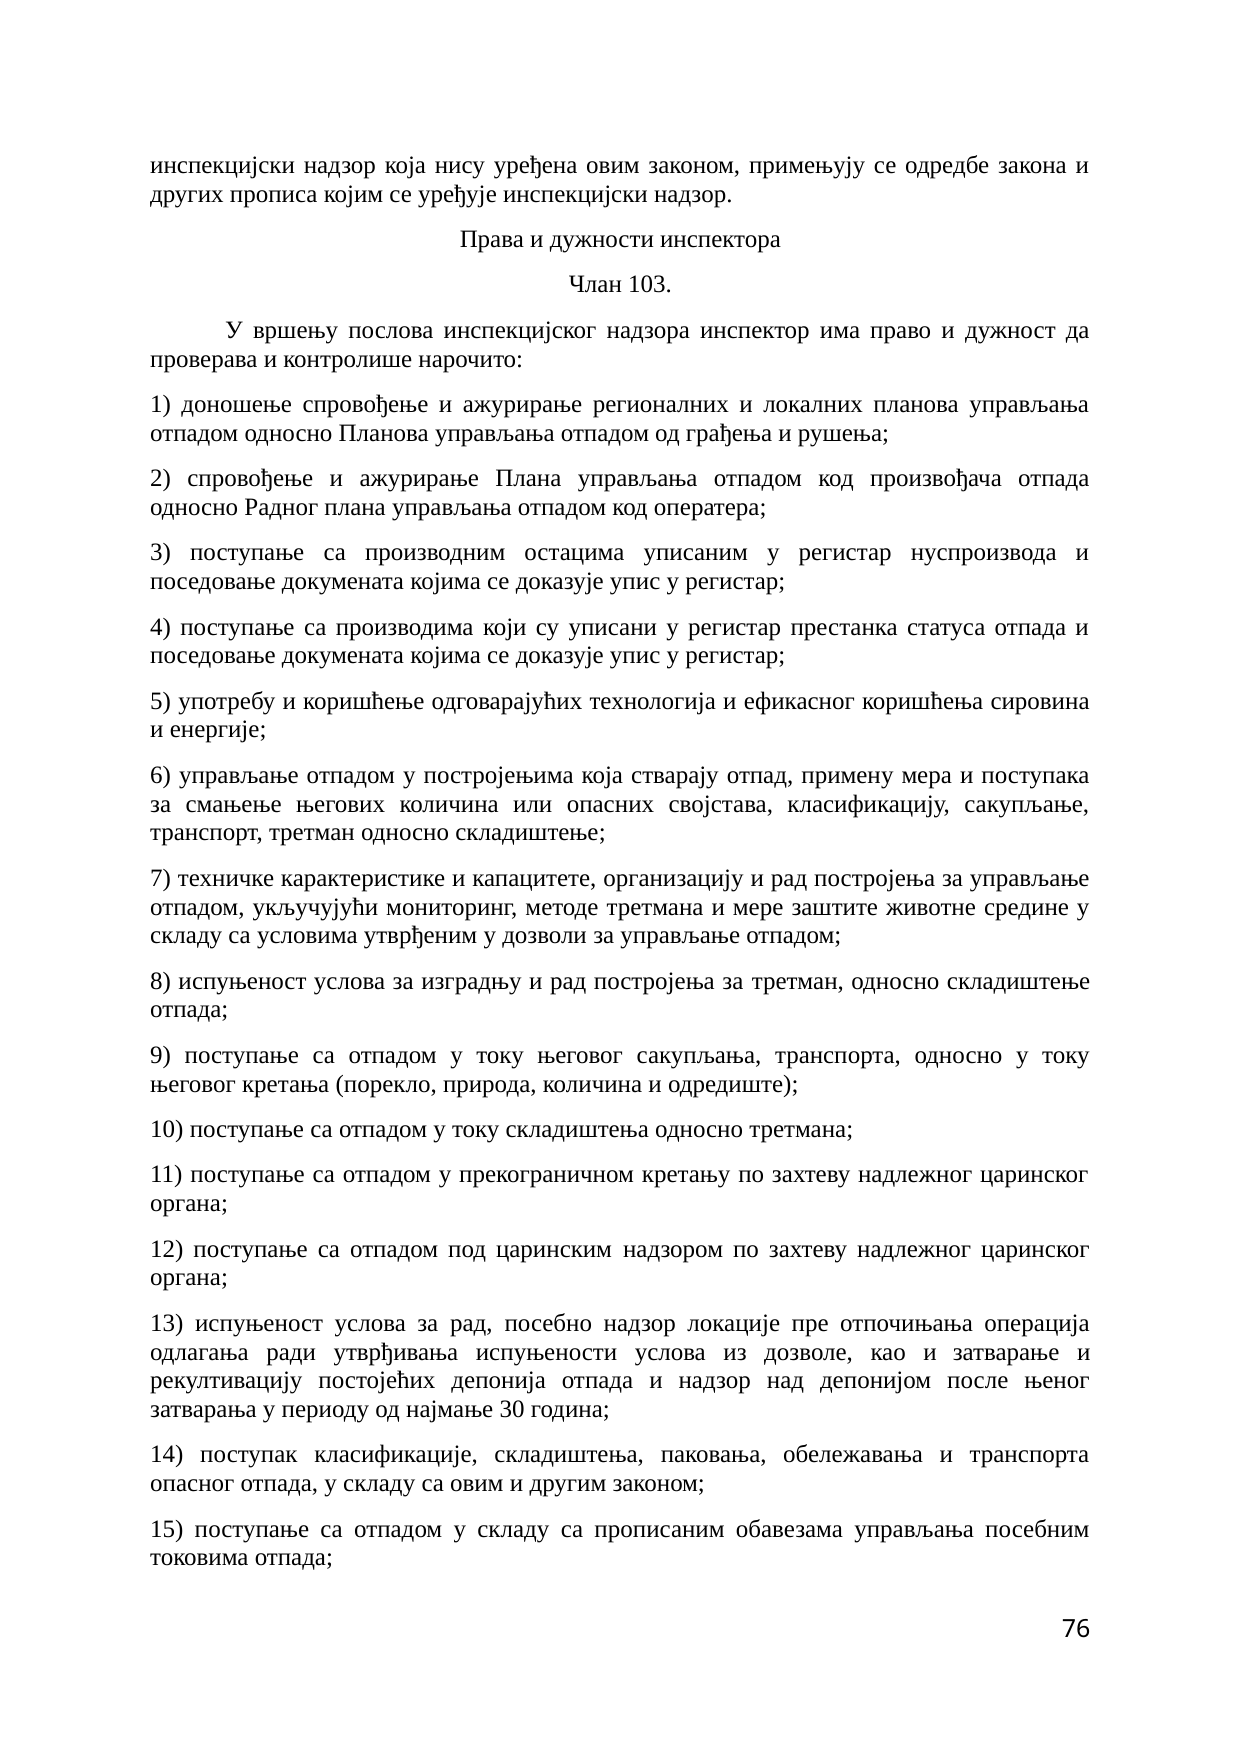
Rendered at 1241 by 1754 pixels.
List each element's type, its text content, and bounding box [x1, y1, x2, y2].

text Члан 103. [150, 269, 1090, 298]
text 9) поступање са отпадом у току његовог сакупљања, транспорта, односно у току његовог кретања (порекло, природа, количина и одредиште); [150, 1040, 1090, 1097]
text 4) поступање са производима који су уписани у регистар престанка статуса отпада и поседовање докумената којима се доказује упис у регистар; [150, 612, 1090, 669]
text 5) употребу и коришћење одговарајућих технологија и ефикасног коришћења сировина и енергије; [150, 686, 1090, 743]
text 15) поступање са отпадом у складу са прописаним обавезама управљања посебним токовима отпада; [150, 1514, 1090, 1571]
text Права и дужности инспектора [150, 224, 1090, 253]
text 13) испуњеност услова за рад, посебно надзор локације пре отпочињања операција одлагања ради утврђивања испуњености услова из дозволе, као и затварање и рекултивацију постојећих депонија отпада и надзор над депонијом после њеног затварања у периоду од најмање 30 година; [150, 1308, 1090, 1423]
text У вршењу послова инспекцијског надзора инспектор има право и дужност да проверава и контролише нарочито: [150, 315, 1090, 372]
text 8) испуњеност услова за изградњу и рад постројења за третман, односно складиштење отпада; [150, 966, 1090, 1023]
text 6) управљање отпадом у постројењима која стварају отпад, примену мера и поступака за смањење његових количина или опасних својстава, класификацију, сакупљање, транспорт, третман односно складиштење; [150, 760, 1090, 846]
text 14) поступак класификације, складиштења, паковања, обележавања и транспорта опасног отпада, у складу са овим и другим законом; [150, 1439, 1090, 1497]
text 12) поступање са отпадом под царинским надзором по захтеву надлежног царинског органа; [150, 1234, 1090, 1291]
text 2) спровођење и ажурирање Плана управљања отпадом код произвођача отпада односно Радног плана управљања отпадом код оператера; [150, 463, 1090, 521]
text 11) поступање са отпадом у прекограничном кретању по захтеву надлежног царинског органа; [150, 1159, 1090, 1217]
text 7) техничке карактеристике и капацитете, организацију и рад постројења за управљање отпадом, укључујући мониторинг, методе третмана и мере заштите животне средине у складу са условима утврђеним у дозволи за управљање отпадом; [150, 863, 1090, 949]
text 10) поступање са отпадом у току складиштења односно третмана; [150, 1114, 1090, 1143]
text 3) поступање са производним остацима уписаним у регистар нуспроизвода и поседовање докумената којима се доказује упис у регистар; [150, 537, 1090, 595]
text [150, 150, 1090, 207]
text 1) доношење спровођење и ажурирање регионалних и локалних планова управљања отпадом односно Планова управљања отпадом од грађења и рушења; [150, 389, 1090, 447]
